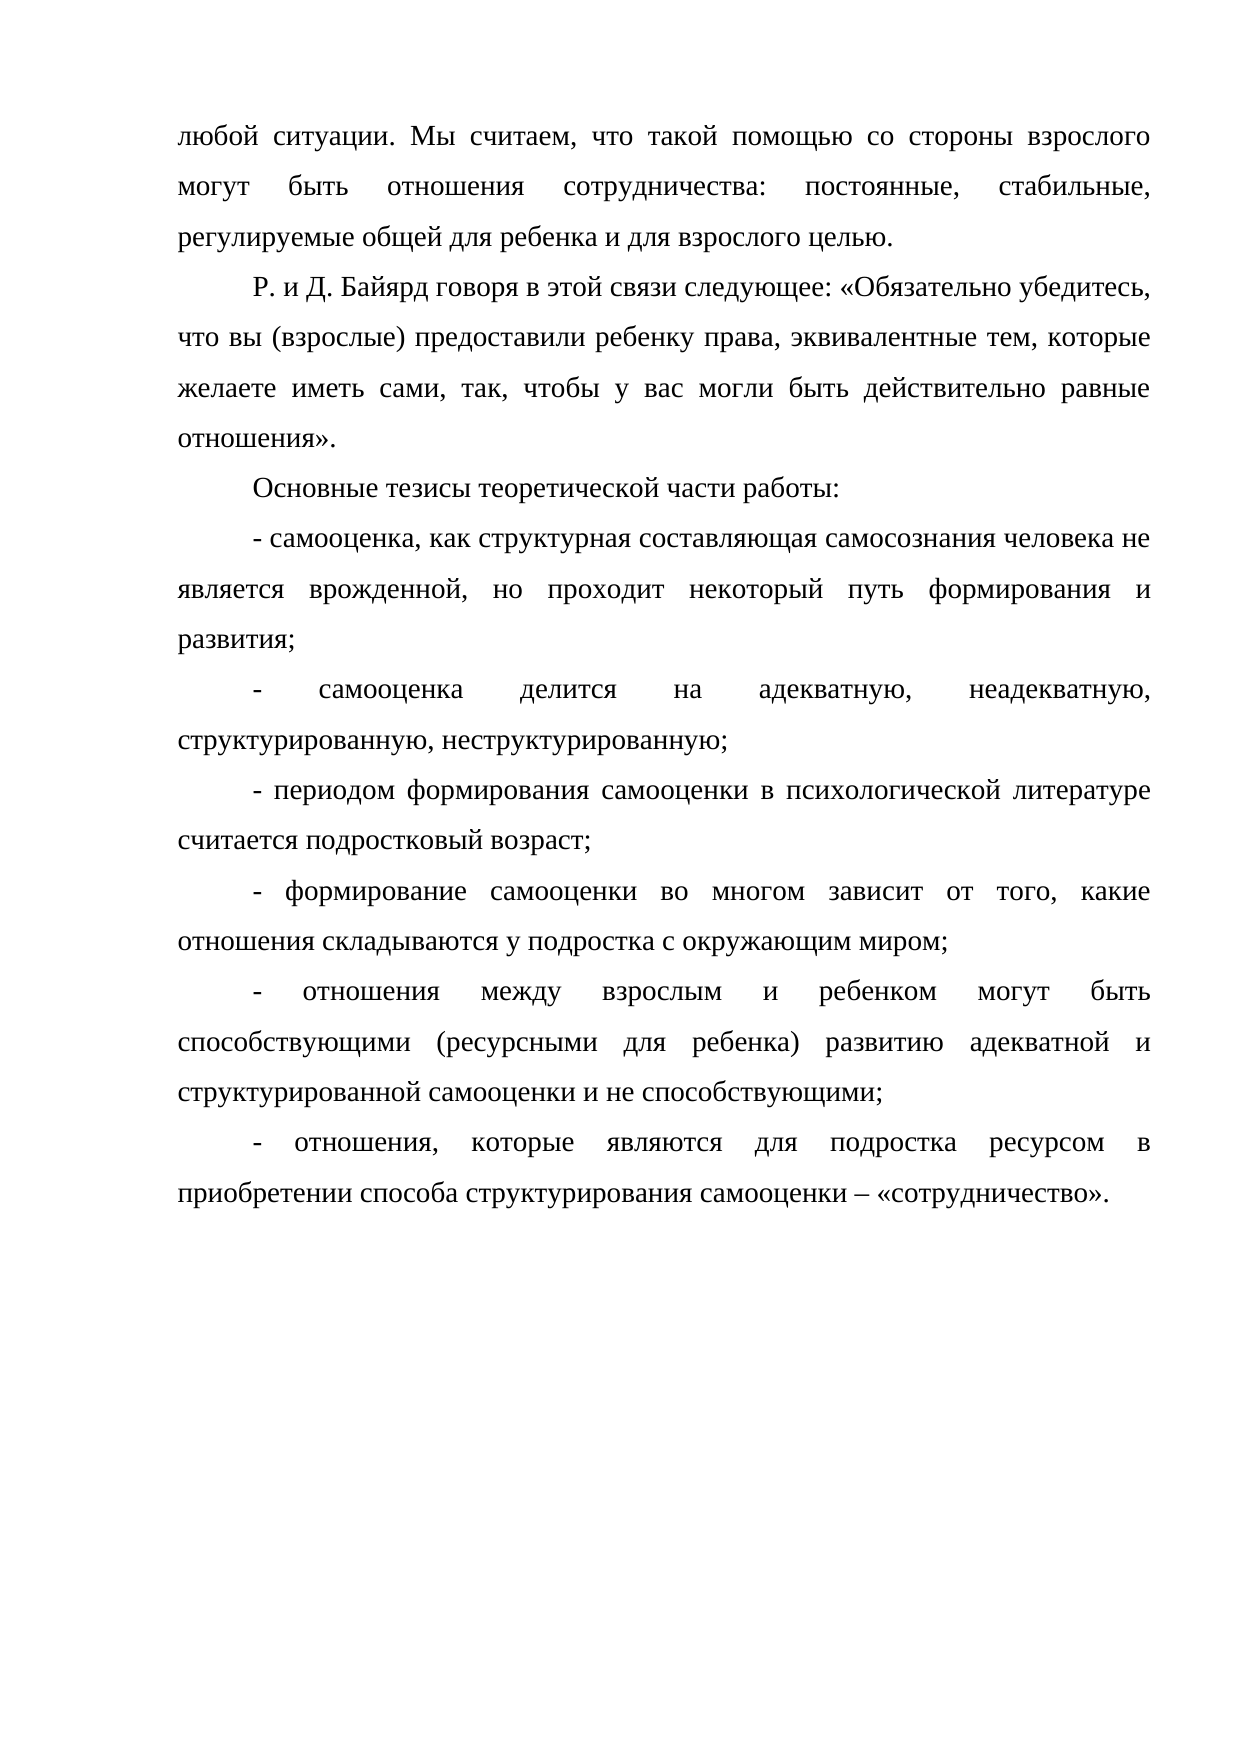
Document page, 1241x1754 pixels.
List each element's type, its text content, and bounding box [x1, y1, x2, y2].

text Р. и Д. Байярд говоря в этой связи следующее: «Обязательно убедитесь, что вы (взрослые) предоставили ребенку права, эквивалентные тем, которые желаете иметь сами, так, чтобы у вас могли быть действительно равные отношения». [177, 269, 1152, 453]
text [177, 118, 1152, 252]
text - самооценка, как структурная составляющая самосознания человека не является врожденной, но проходит некоторый путь формирования и развития; [177, 521, 1152, 655]
text - периодом формирования самооценки в психологической литературе считается подростковый возраст; [177, 772, 1152, 856]
text - формирование самооценки во многом зависит от того, какие отношения складываются у подростка с окружающим миром; [177, 873, 1152, 957]
text - самооценка делится на адекватную, неадекватную, структурированную, неструктурированную; [177, 672, 1152, 755]
text - отношения между взрослым и ребенком могут быть способствующими (ресурсными для ребенка) развитию адекватной и структурированной самооценки и не способствующими; [177, 973, 1152, 1108]
text - отношения, которые являются для подростка ресурсом в приобретении способа структурирования самооценки – «сотрудничество». [177, 1124, 1152, 1208]
text Основные тезисы теоретической части работы: [177, 470, 1152, 504]
